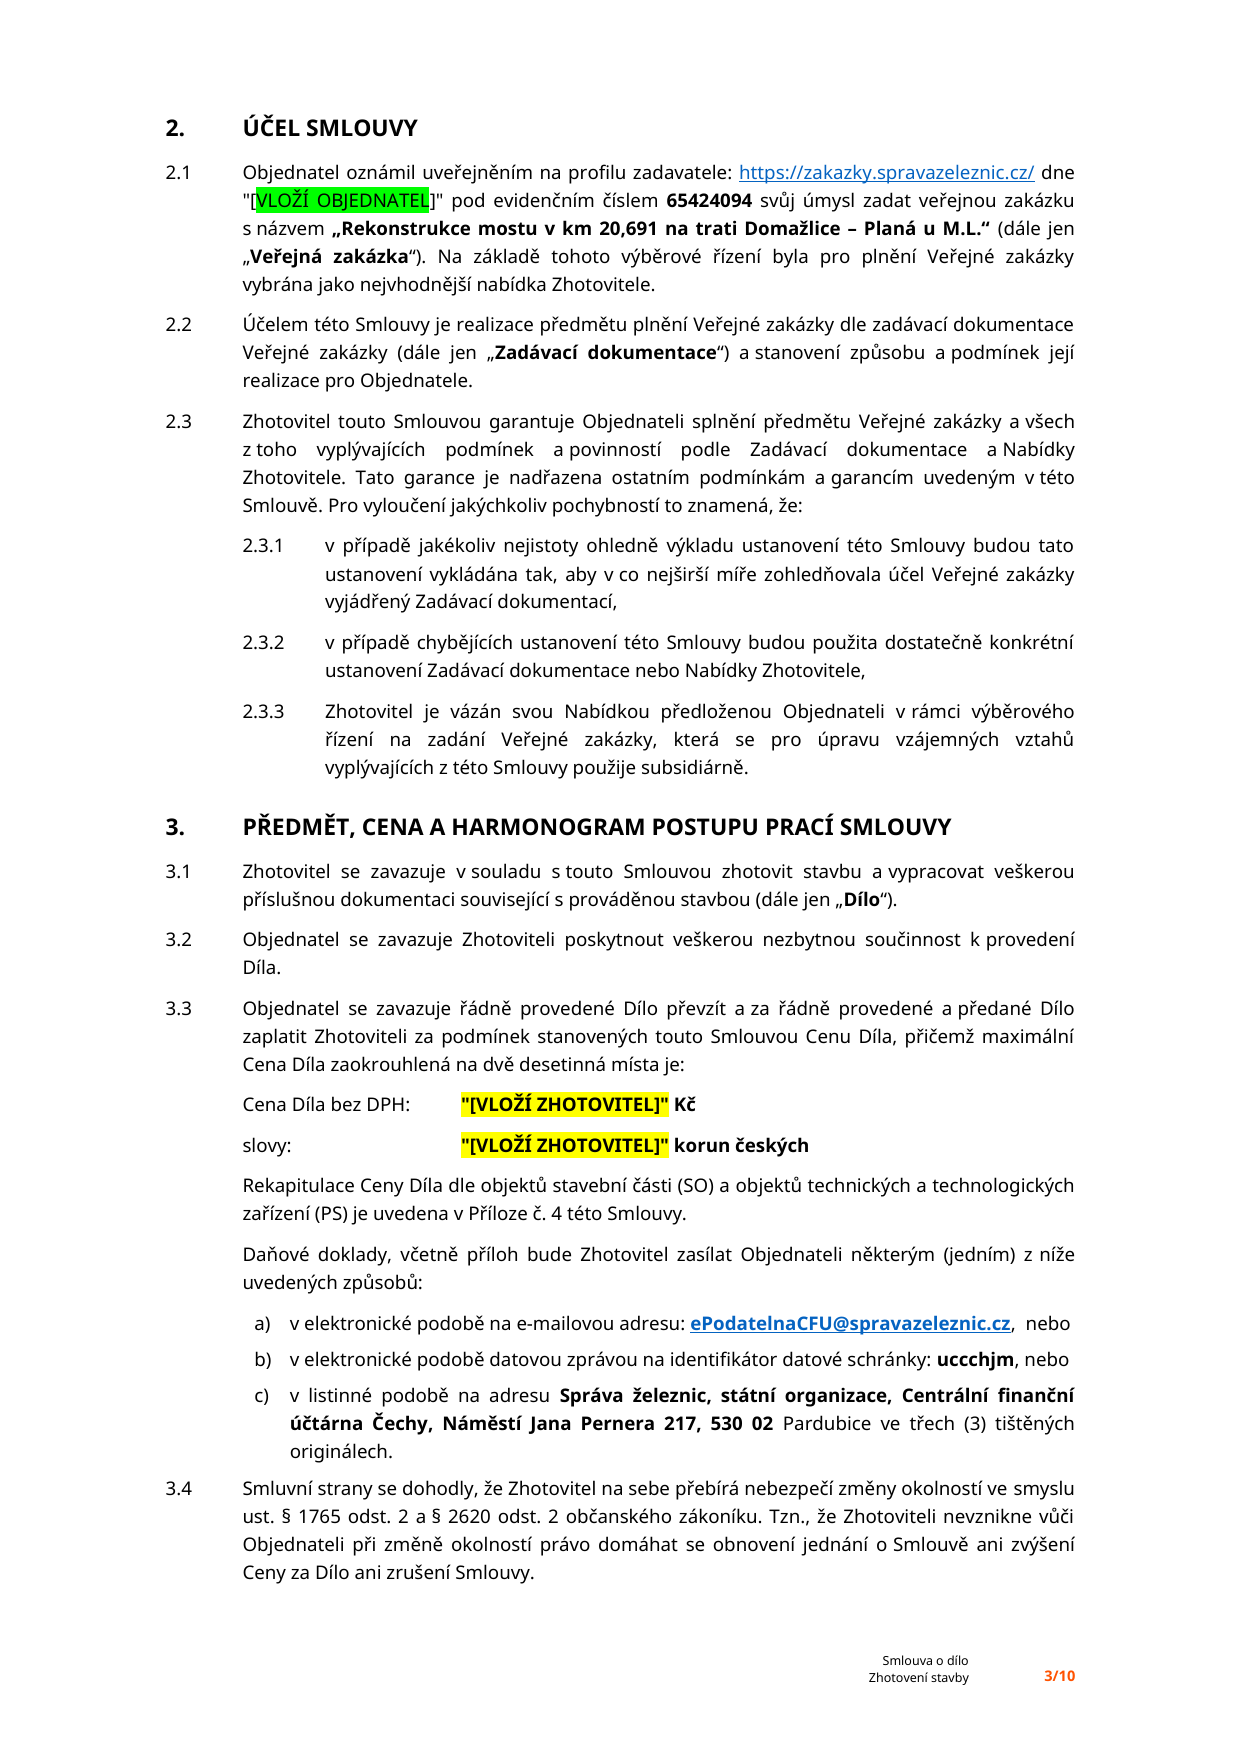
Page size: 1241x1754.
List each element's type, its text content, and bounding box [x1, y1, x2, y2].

text Zhotovitel se zavazuje v souladu s touto Smlouvou zhotovit stavbu a vypracovat veškerou příslušnou dokumentaci související s prováděnou stavbou (dále jen „Dílo“). [165, 858, 1075, 912]
text Objednatel se zavazuje řádně provedené Dílo převzít a za řádně provedené a předané Dílo zaplatit Zhotoviteli za podmínek stanovených touto Smlouvou Cenu Díla, přičemž maximální Cena Díla zaokrouhlená na dvě desetinná místa je: [165, 995, 1075, 1077]
text v elektronické podobě na e-mailovou adresu: ePodatelnaCFU@spravazeleznic.cz, nebo [254, 1310, 1075, 1335]
text v případě jakékoliv nejistoty ohledně výkladu ustanovení této Smlouvy budou tato ustanovení vykládána tak, aby v co nejširší míře zohledňovala účel Veřejné zakázky vyjádřený Zadávací dokumentací, [242, 533, 1075, 614]
text slovy: "[VLOŽÍ ZHOTOVITEL]" korun českých [242, 1132, 461, 1158]
text v listinné podobě na adresu Správa železnic, státní organizace, Centrální finanční účtárna Čechy, Náměstí Jana Pernera 217, 530 02 Pardubice ve třech (3) tištěných originálech. [254, 1382, 1075, 1464]
text Cena Díla bez DPH: "[VLOŽÍ ZHOTOVITEL]" Kč [242, 1092, 461, 1117]
text Zhotovitel touto Smlouvou garantuje Objednateli splnění předmětu Veřejné zakázky a všech z toho vyplývajících podmínek a povinností podle Zadávací dokumentace a Nabídky Zhotovitele. Tato garance je nadřazena ostatním podmínkám a garancím uvedeným v této Smlouvě. Pro vyloučení jakýchkoliv pochybností to znamená, že: [165, 408, 1075, 518]
text Smluvní strany se dohodly, že Zhotovitel na sebe přebírá nebezpečí změny okolností ve smyslu ust. § 1765 odst. 2 a § 2620 odst. 2 občanského zákoníku. Tzn., že Zhotoviteli nevznikne vůči Objednateli při změně okolností právo domáhat se obnovení jednání o Smlouvě ani zvýšení Ceny za Dílo ani zrušení Smlouvy. [165, 1475, 1075, 1584]
text Objednatel se zavazuje Zhotoviteli poskytnout veškerou nezbytnou součinnost k provedení Díla. [165, 927, 1075, 980]
text v případě chybějících ustanovení této Smlouvy budou použita dostatečně konkrétní ustanovení Zadávací dokumentace nebo Nabídky Zhotovitele, [242, 629, 1075, 683]
text Zhotovitel je vázán svou Nabídkou předloženou Objednateli v rámci výběrového řízení na zadání Veřejné zakázky, která se pro úpravu vzájemných vztahů vyplývajících z této Smlouvy použije subsidiárně. [242, 698, 1075, 779]
text v elektronické podobě datovou zprávou na identifikátor datové schránky: uccchjm, nebo [254, 1346, 1075, 1372]
text slovy: "[VLOŽÍ ZHOTOVITEL]" korun českých [669, 1132, 1075, 1158]
text ÚČEL SMLOUVY [165, 112, 1075, 143]
text Rekapitulace Ceny Díla dle objektů stavební části (SO) a objektů technických a technologických zařízení (PS) je uvedena v Příloze č. 4 této Smlouvy. [242, 1173, 1075, 1226]
text Objednatel oznámil uveřejněním na profilu zadavatele: https://zakazky.spravazeleznic.cz/ dne "[VLOŽÍ OBJEDNATEL]" pod evidenčním číslem 65424094 svůj úmysl zadat veřejnou zakázku s názvem „Rekonstrukce mostu v km 20,691 na trati Domažlice – Planá u M.L.“ (dále jen „Veřejná zakázka“). Na základě tohoto výběrové řízení byla pro plnění Veřejné zakázky vybrána jako nejvhodnější nabídka Zhotovitele. [165, 159, 1075, 297]
text Cena Díla bez DPH: "[VLOŽÍ ZHOTOVITEL]" Kč [669, 1092, 1075, 1117]
text Účelem této Smlouvy je realizace předmětu plnění Veřejné zakázky dle zadávací dokumentace Veřejné zakázky (dále jen „Zadávací dokumentace“) a stanovení způsobu a podmínek její realizace pro Objednatele. [165, 312, 1075, 393]
list Daňové doklady, včetně příloh bude Zhotovitel zasílat Objednateli některým (jedním) z níže uvedených způsobů: [242, 1241, 1075, 1295]
text PŘEDMĚT, CENA A HARMONOGRAM POSTUPU PRACÍ SMLOUVY [165, 811, 1075, 842]
